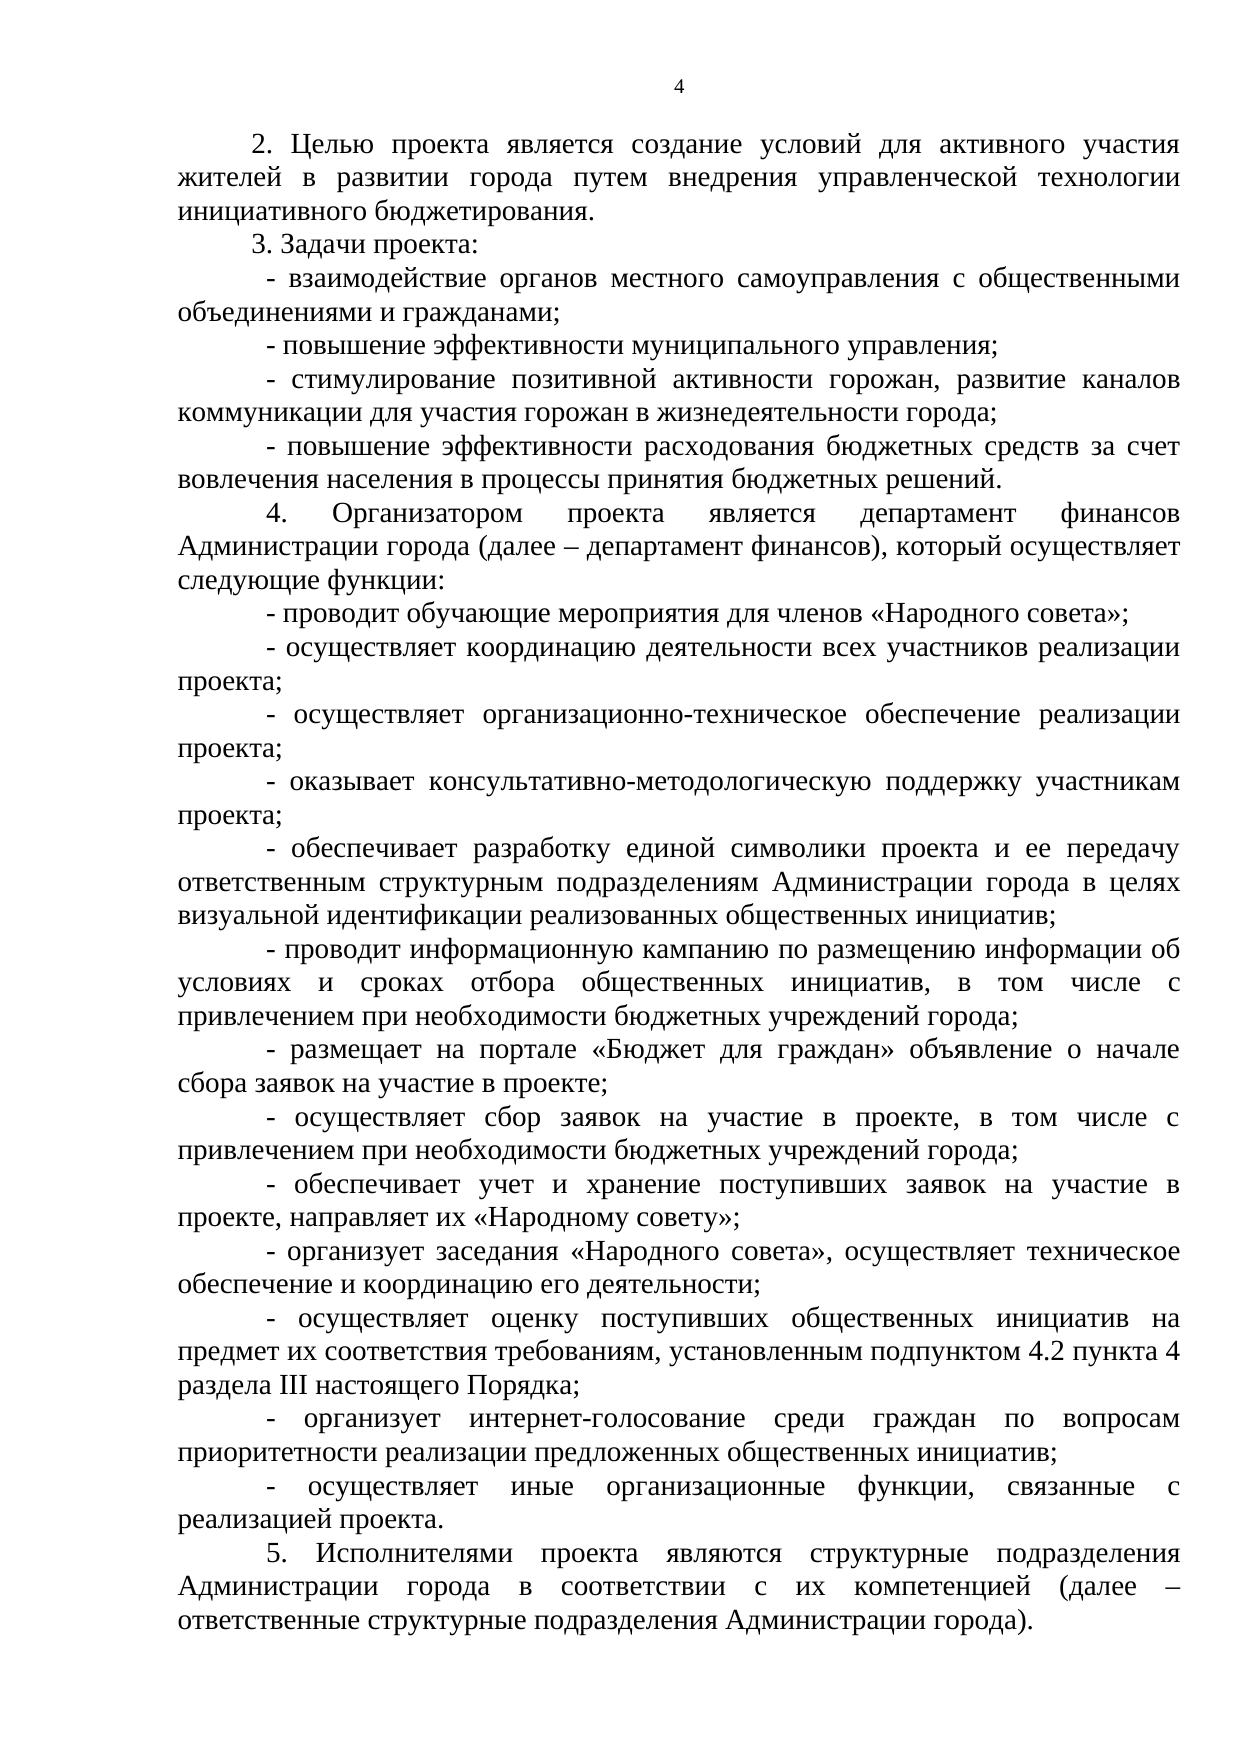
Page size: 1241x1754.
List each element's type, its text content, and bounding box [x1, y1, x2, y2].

text - осуществляет координацию деятельности всех участников реализации проекта; [177, 629, 1181, 696]
list 2. Целью проекта является создание условий для активного участия жителей в развитии города путем внедрения управленческой технологии инициативного бюджетирования. [177, 126, 1181, 227]
text - размещает на портале «Бюджет для граждан» объявление о начале сбора заявок на участие в проекте; [177, 1032, 1181, 1099]
text - организует интернет-голосование среди граждан по вопросам приоритетности реализации предложенных общественных инициатив; [177, 1401, 1181, 1468]
text - осуществляет сбор заявок на участие в проекте, в том числе с привлечением при необходимости бюджетных учреждений города; [177, 1099, 1181, 1166]
list 3. Задачи проекта: [177, 227, 1181, 260]
text - организует заседания «Народного совета», осуществляет техническое обеспечение и координацию его деятельности; [177, 1233, 1181, 1300]
text - осуществляет оценку поступивших общественных инициатив на предмет их соответствия требованиям, установленным подпунктом 4.2 пункта 4 раздела III настоящего Порядка; [177, 1300, 1181, 1401]
text - осуществляет иные организационные функции, связанные с реализацией проекта. [177, 1468, 1181, 1535]
text 4. Организатором проекта является департамент финансов Администрации города (далее – департамент финансов), который осуществляет следующие функции: [177, 495, 1181, 596]
text - повышение эффективности расходования бюджетных средств за счет вовлечения населения в процессы принятия бюджетных решений. [177, 428, 1181, 495]
text - обеспечивает разработку единой символики проекта и ее передачу ответственным структурным подразделениям Администрации города в целях визуальной идентификации реализованных общественных инициатив; [177, 830, 1181, 931]
text 5. Исполнителями проекта являются структурные подразделения Администрации города в соответствии с их компетенцией (далее – ответственные структурные подразделения Администрации города). [177, 1535, 1181, 1635]
text - стимулирование позитивной активности горожан, развитие каналов коммуникации для участия горожан в жизнедеятельности города; [177, 361, 1181, 428]
text - повышение эффективности муниципального управления; [177, 327, 1181, 361]
text - осуществляет организационно-техническое обеспечение реализации проекта; [177, 696, 1181, 763]
text - оказывает консультативно-методологическую поддержку участникам проекта; [177, 763, 1181, 830]
text - взаимодействие органов местного самоуправления с общественными объединениями и гражданами; [177, 260, 1181, 327]
text - проводит обучающие мероприятия для членов «Народного совета»; [177, 596, 1181, 629]
text - обеспечивает учет и хранение поступивших заявок на участие в проекте, направляет их «Народному совету»; [177, 1166, 1181, 1233]
text - проводит информационную кампанию по размещению информации об условиях и сроках отбора общественных инициатив, в том числе с привлечением при необходимости бюджетных учреждений города; [177, 931, 1181, 1032]
